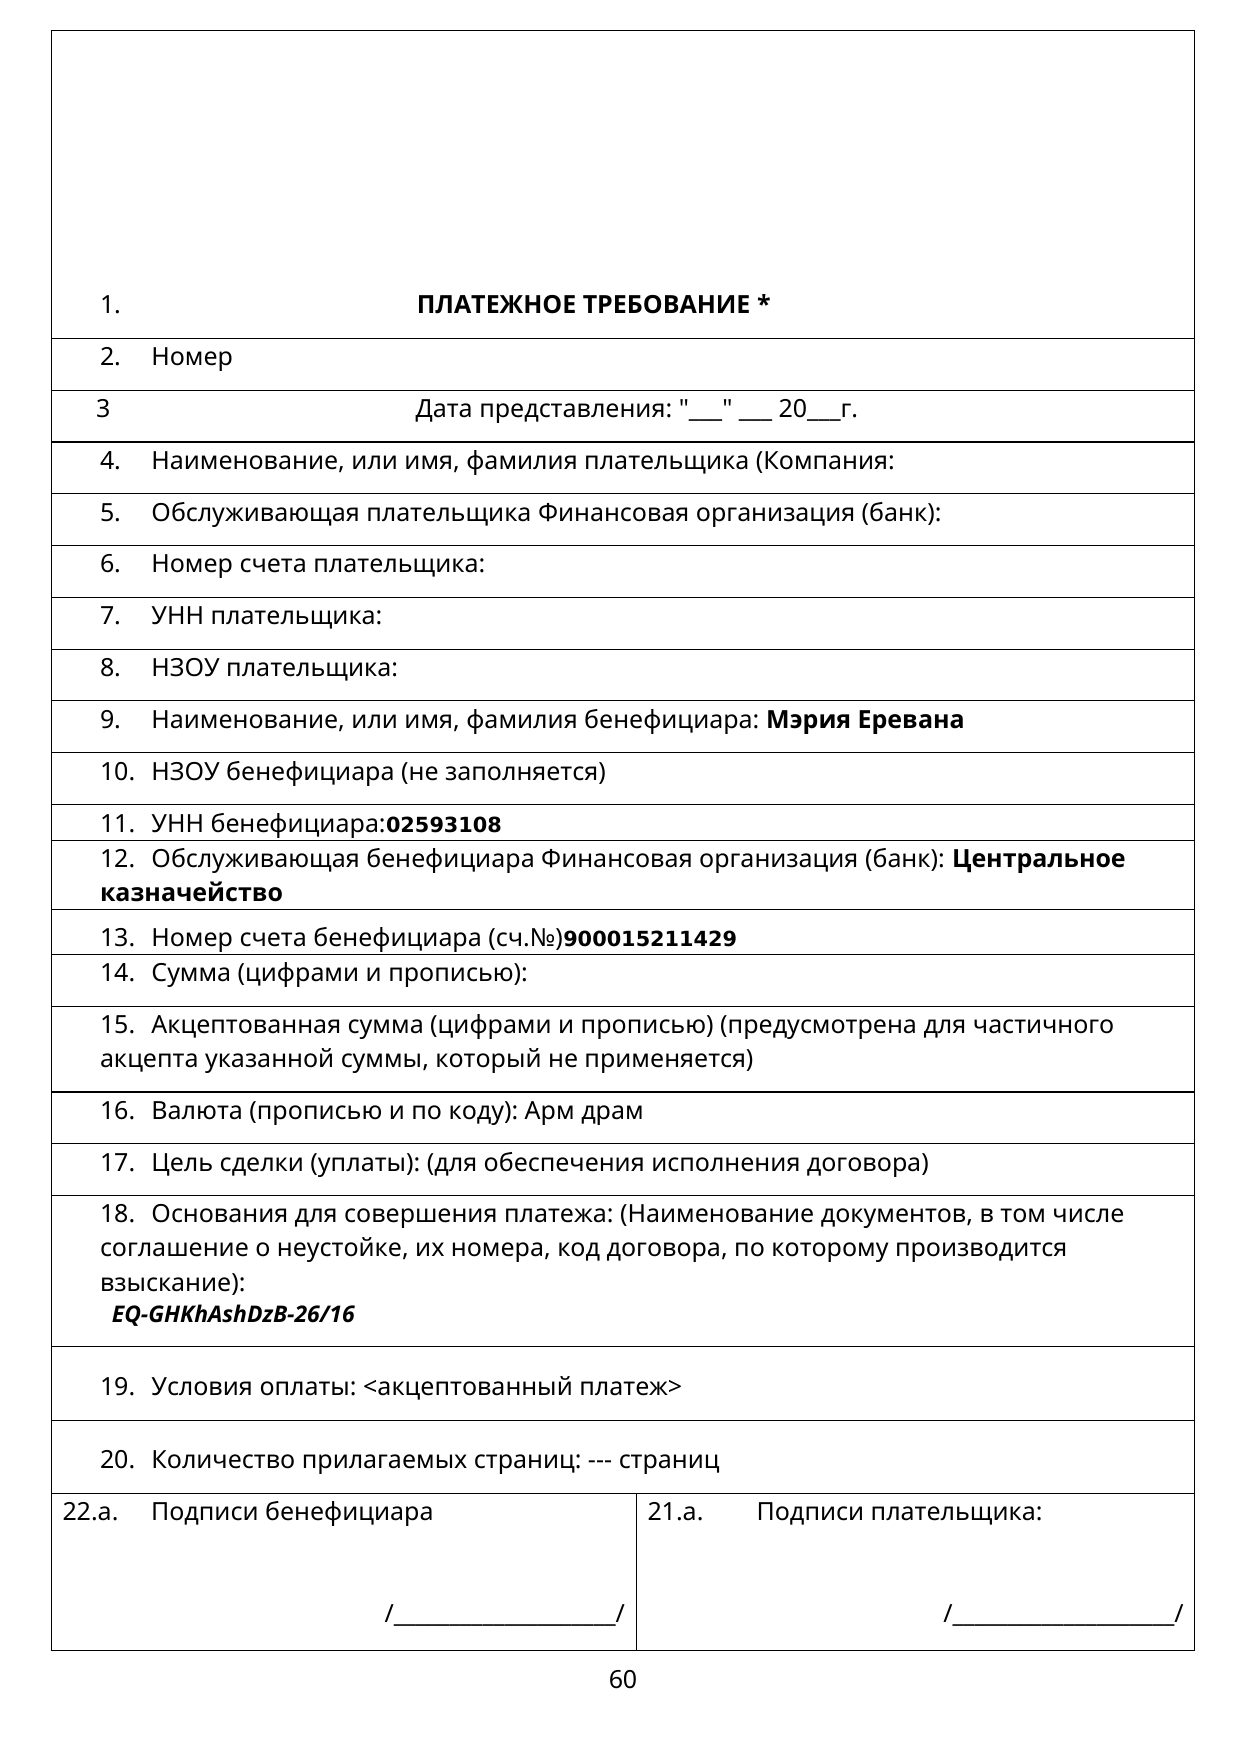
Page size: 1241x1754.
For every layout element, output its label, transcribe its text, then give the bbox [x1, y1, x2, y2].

table_cell 18. Основания для совершения платежа: (Наименование документов, в том числе соглашение о неустойке, их номера, код договора, по которому производится взыскание): EQ-GHKhAshDzB-26/16 [52, 1196, 1194, 1346]
table_cell 13. Номер счета бенефициара (сч.№)900015211429 [52, 910, 1194, 954]
table_cell 3 Дата представления: "___" ___ 20___г. [52, 391, 1194, 441]
table_cell 15. Акцептованная сумма (цифрами и прописью) (предусмотрена для частичного акцепта указанной суммы, который не применяется) [52, 1007, 1194, 1091]
table_cell 10. НЗОУ бенефициара (не заполняется) [52, 753, 1194, 804]
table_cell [637, 1494, 1194, 1649]
table_cell 17. Цель сделки (уплаты): (для обеспечения исполнения договора) [52, 1144, 1194, 1195]
table_cell 8. НЗОУ плательщика: [52, 650, 1194, 700]
table_cell 19. Условия оплаты: <акцептованный платеж> [52, 1347, 1194, 1419]
table_cell 11. УНН бенефициара:02593108 [52, 805, 1194, 839]
table_header 1. ПЛАТЕЖНОЕ ТРЕБОВАНИЕ * [52, 31, 1194, 338]
table_cell 6. Номер счета плательщика: [52, 546, 1194, 597]
table_cell 2. Номер [52, 339, 1194, 390]
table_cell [52, 1494, 636, 1649]
table_cell 12. Обслуживающая бенефициара Финансовая организация (банк): Центральное казначейство [52, 841, 1194, 909]
table_cell 14. Сумма (цифрами и прописью): [52, 955, 1194, 1006]
table_cell 9. Наименование, или имя, фамилия бенефициара: Мэрия Еревана [52, 701, 1194, 752]
table_cell 7. УНН плательщика: [52, 598, 1194, 648]
table_cell 20. Количество прилагаемых страниц: --- страниц [52, 1421, 1194, 1493]
table_cell 5. Обслуживающая плательщика Финансовая организация (банк): [52, 494, 1194, 545]
table_cell 16. Валюта (прописью и по коду): Арм драм [52, 1093, 1194, 1143]
table_cell 4. Наименование, или имя, фамилия плательщика (Компания: [52, 443, 1194, 493]
